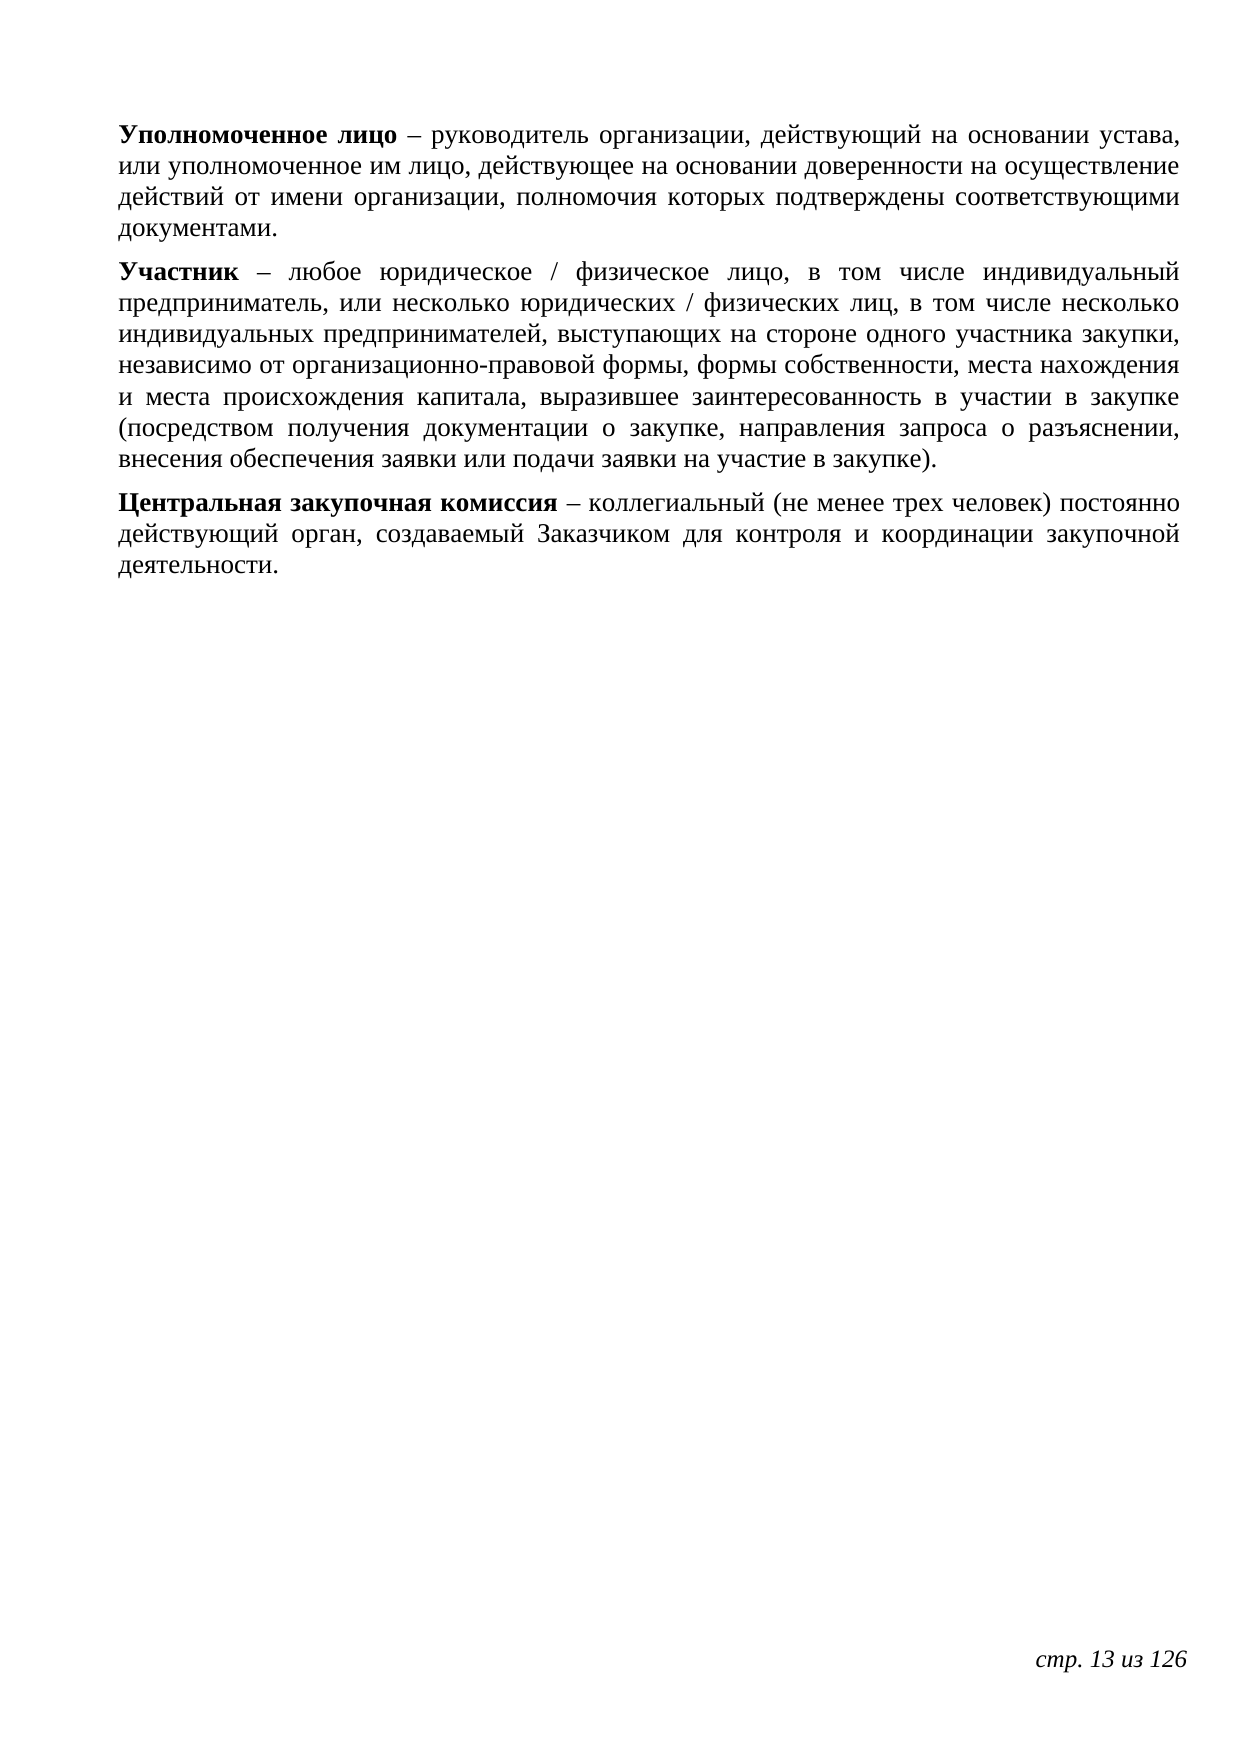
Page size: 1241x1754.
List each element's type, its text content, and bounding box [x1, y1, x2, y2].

text Уполномоченное лицо – руководитель организации, действующий на основании устава, или уполномоченное им лицо, действующее на основании доверенности на осуществление действий от имени организации, полномочия которых подтверждены соответствующими документами. [118, 118, 1181, 243]
text Центральная закупочная комиссия – коллегиальный (не менее трех человек) постоянно действующий орган, создаваемый Заказчиком для контроля и координации закупочной деятельности. [118, 486, 1181, 579]
text Участник – любое юридическое / физическое лицо, в том числе индивидуальный предприниматель, или несколько юридических / физических лиц, в том числе несколько индивидуальных предпринимателей, выступающих на стороне одного участника закупки, независимо от организационно-правовой формы, формы собственности, места нахождения и места происхождения капитала, выразившее заинтересованность в участии в закупке (посредством получения документации о закупке, направления запроса о разъяснении, внесения обеспечения заявки или подачи заявки на участие в закупке). [118, 255, 1181, 473]
